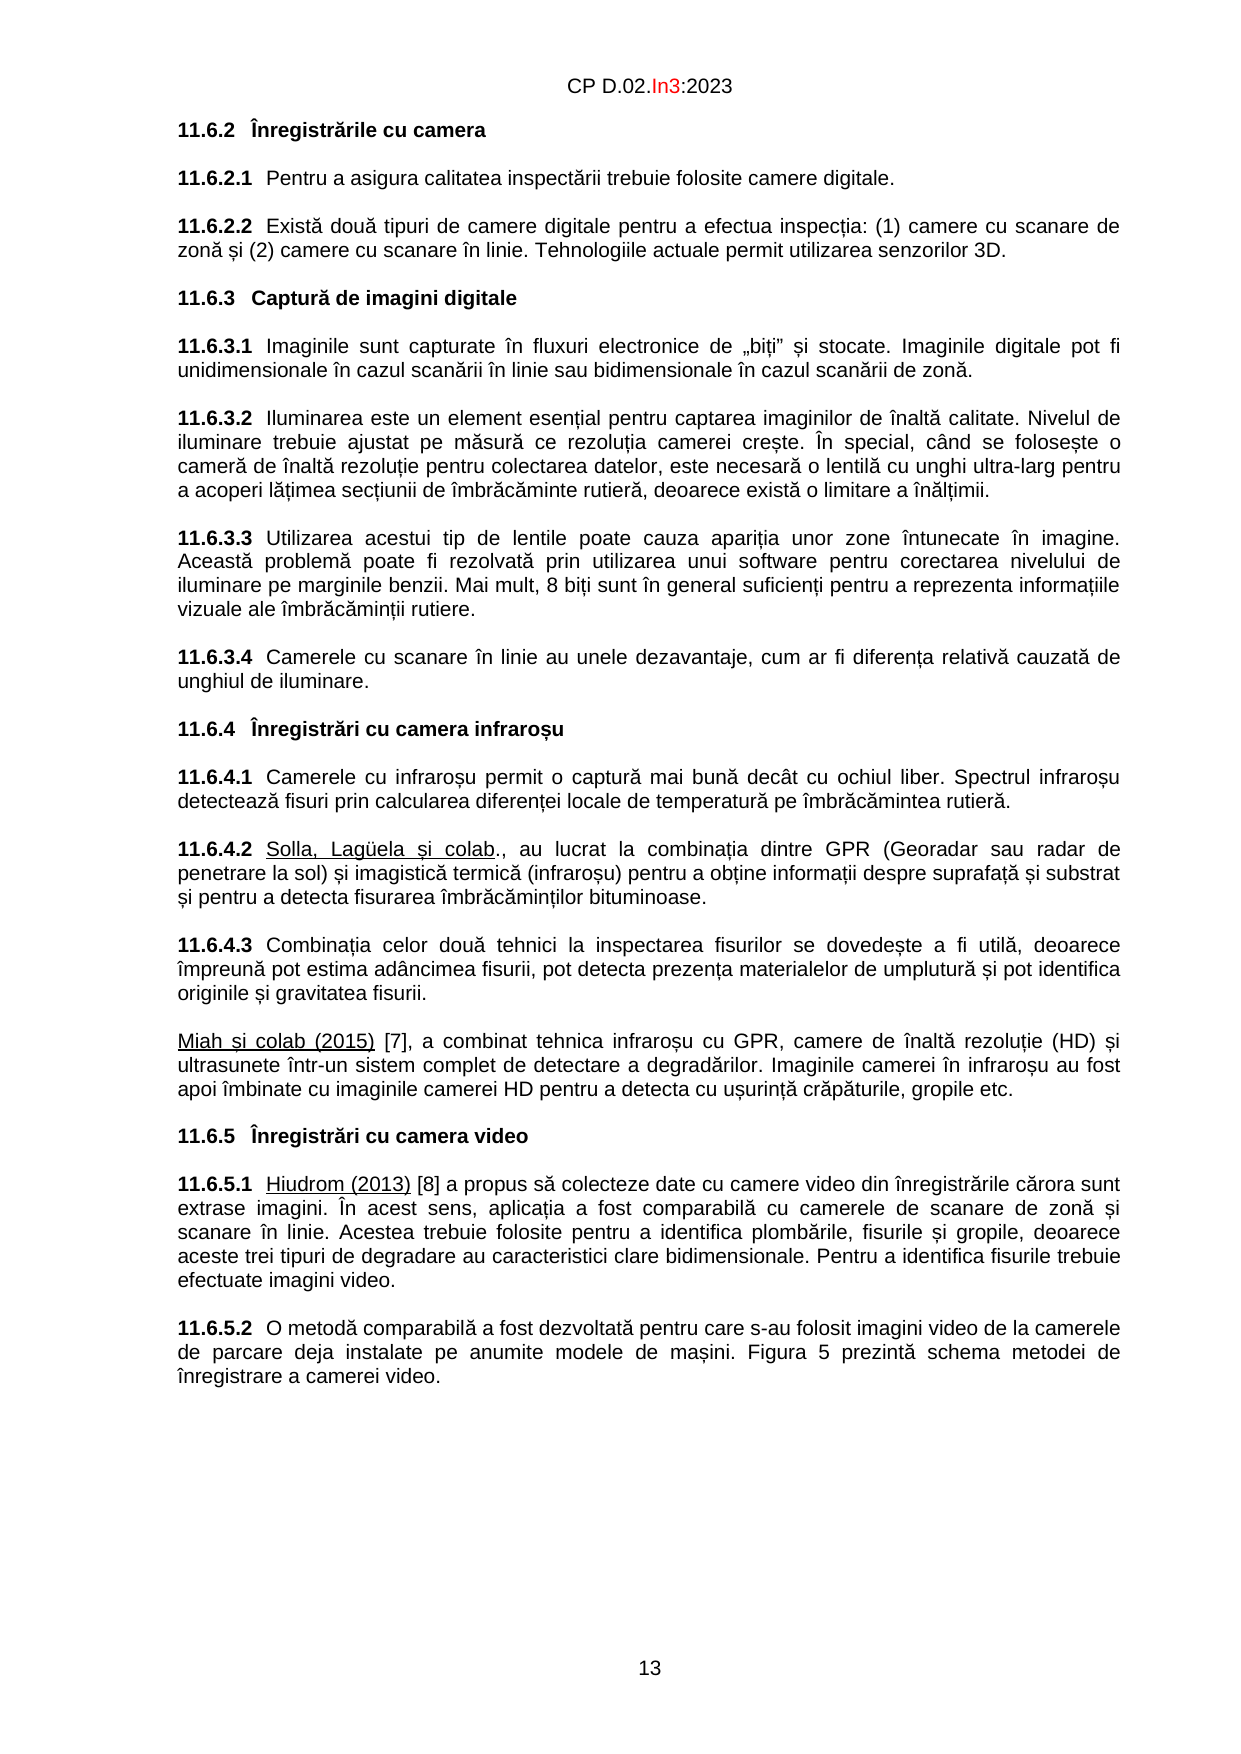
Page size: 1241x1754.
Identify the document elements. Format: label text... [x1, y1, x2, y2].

text 11.6.5.2 O metodă comparabilă a fost dezvoltată pentru care s-au folosit imagini video de la camerele de parcare deja instalate pe anumite modele de mașini. Figura 5 prezintă schema metodei de înregistrare a camerei video. [177, 1316, 1122, 1388]
text 11.6.4 Înregistrări cu camera infraroșu [177, 717, 1122, 741]
text 11.6.3.2 Iluminarea este un element esențial pentru captarea imaginilor de înaltă calitate. Nivelul de iluminare trebuie ajustat pe măsură ce rezoluția camerei crește. În special, când se folosește o cameră de înaltă rezoluție pentru colectarea datelor, este necesară o lentilă cu unghi ultra-larg pentru a acoperi lățimea secțiunii de îmbrăcăminte rutieră, deoarece există o limitare a înălțimii. [177, 406, 1122, 501]
text 11.6.2 Înregistrările cu camera [177, 118, 1122, 142]
text 11.6.5 Înregistrări cu camera video [177, 1124, 1122, 1148]
text 11.6.4.1 Camerele cu infraroșu permit o captură mai bună decât cu ochiul liber. Spectrul infraroșu detectează fisuri prin calcularea diferenței locale de temperatură pe îmbrăcămintea rutieră. [177, 765, 1122, 813]
text 11.6.3.1 Imaginile sunt capturate în fluxuri electronice de „biți” și stocate. Imaginile digitale pot fi unidimensionale în cazul scanării în linie sau bidimensionale în cazul scanării de zonă. [177, 334, 1122, 382]
text 11.6.4.2 Solla, Lagüela și colab., au lucrat la combinația dintre GPR (Georadar sau radar de penetrare la sol) și imagistică termică (infraroșu) pentru a obține informații despre suprafață și substrat și pentru a detecta fisurarea îmbrăcăminților bituminoase. [177, 837, 1122, 909]
text Miah și colab (2015) [7], a combinat tehnica infraroșu cu GPR, camere de înaltă rezoluție (HD) și ultrasunete într-un sistem complet de detectare a degradărilor. Imaginile camerei în infraroșu au fost apoi îmbinate cu imaginile camerei HD pentru a detecta cu ușurință crăpăturile, gropile etc. [177, 1028, 1122, 1100]
text 11.6.3 Captură de imagini digitale [177, 286, 1122, 310]
text 11.6.4.3 Combinația celor două tehnici la inspectarea fisurilor se dovedește a fi utilă, deoarece împreună pot estima adâncimea fisurii, pot detecta prezența materialelor de umplutură și pot identifica originile și gravitatea fisurii. [177, 933, 1122, 1004]
text 11.6.3.3 Utilizarea acestui tip de lentile poate cauza apariția unor zone întunecate în imagine. Această problemă poate fi rezolvată prin utilizarea unui software pentru corectarea nivelului de iluminare pe marginile benzii. Mai mult, 8 biți sunt în general suficienți pentru a reprezenta informațiile vizuale ale îmbrăcăminții rutiere. [177, 525, 1122, 621]
text 11.6.2.1 Pentru a asigura calitatea inspectării trebuie folosite camere digitale. [177, 166, 1122, 190]
text 11.6.5.1 Hiudrom (2013) [8] a propus să colecteze date cu camere video din înregistrările cărora sunt extrase imagini. În acest sens, aplicația a fost comparabilă cu camerele de scanare de zonă și scanare în linie. Acestea trebuie folosite pentru a identifica plombările, fisurile și gropile, deoarece aceste trei tipuri de degradare au caracteristici clare bidimensionale. Pentru a identifica fisurile trebuie efectuate imagini video. [177, 1172, 1122, 1292]
text 11.6.3.4 Camerele cu scanare în linie au unele dezavantaje, cum ar fi diferența relativă cauzată de unghiul de iluminare. [177, 645, 1122, 693]
text 11.6.2.2 Există două tipuri de camere digitale pentru a efectua inspecția: (1) camere cu scanare de zonă și (2) camere cu scanare în linie. Tehnologiile actuale permit utilizarea senzorilor 3D. [177, 214, 1122, 262]
